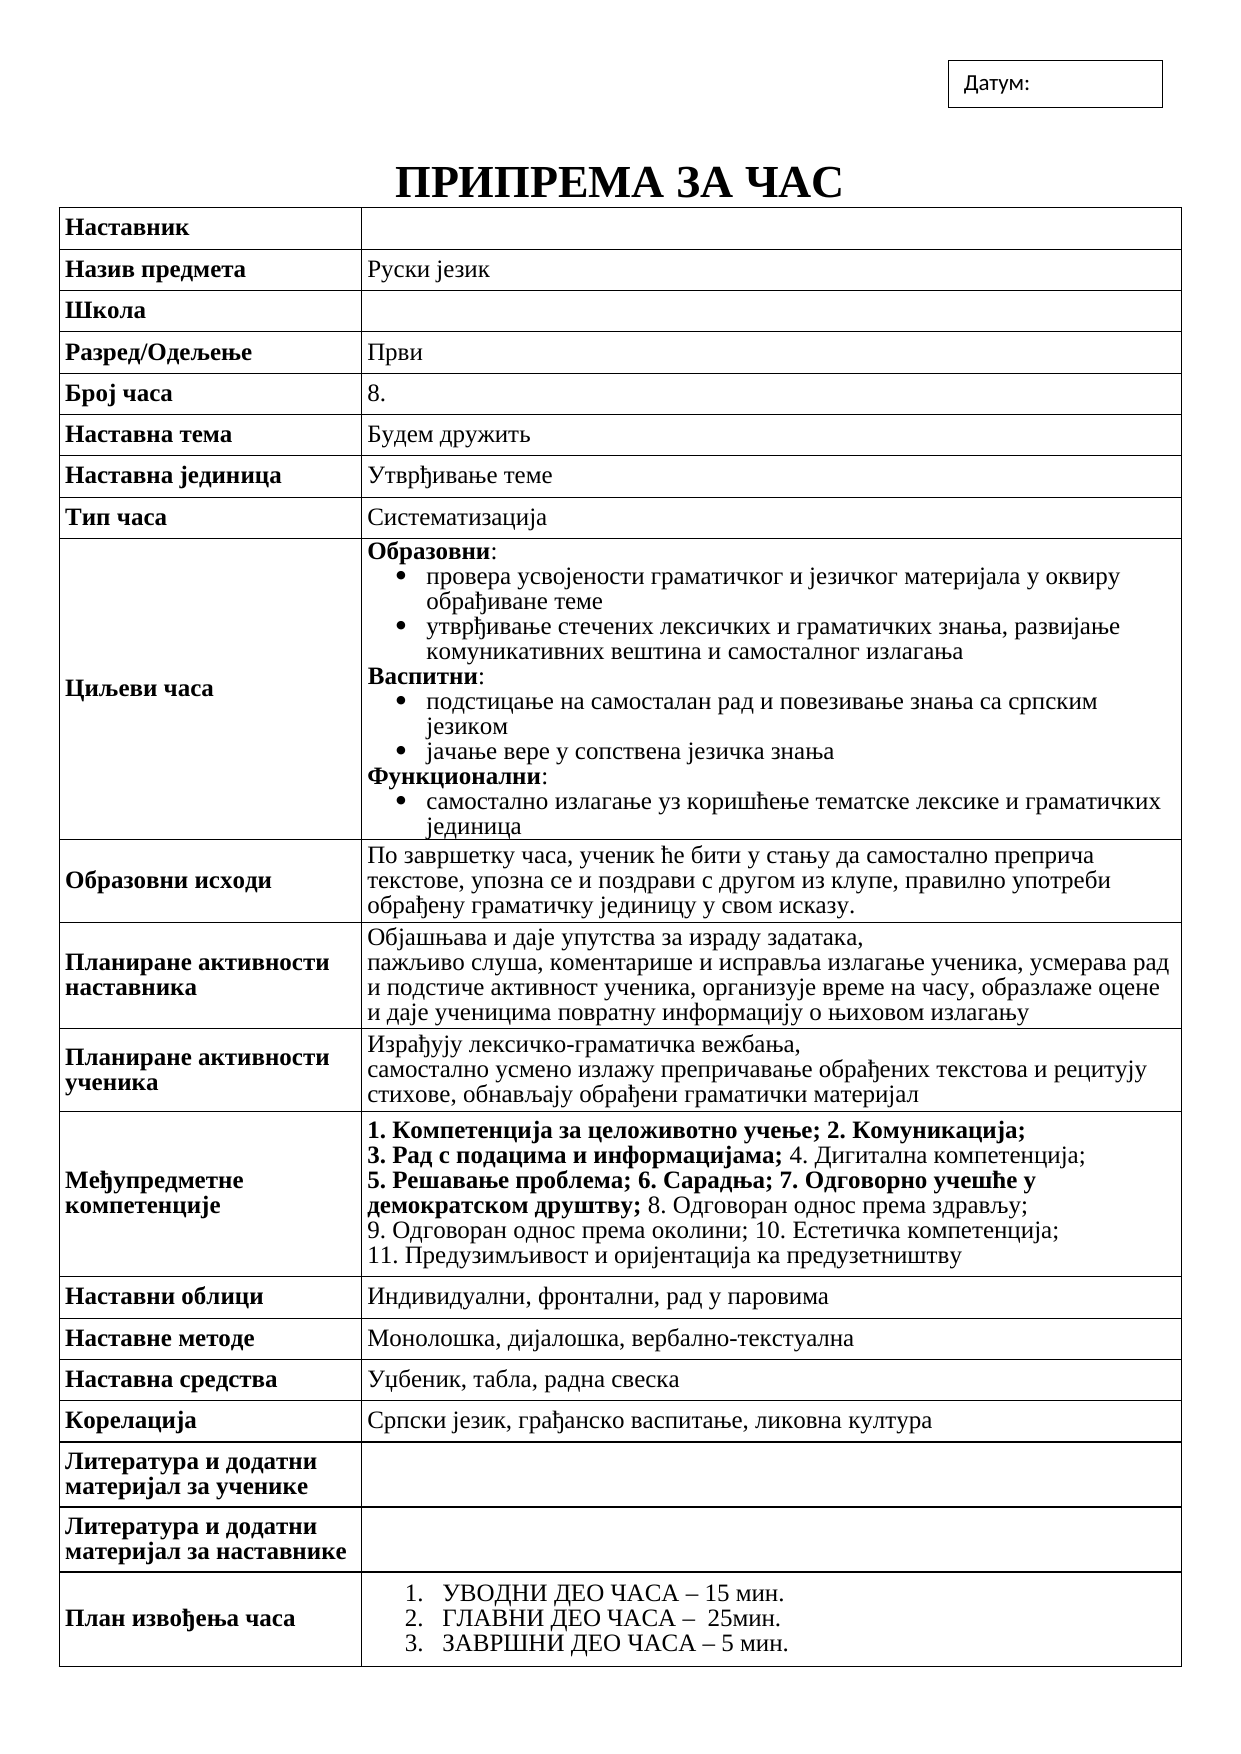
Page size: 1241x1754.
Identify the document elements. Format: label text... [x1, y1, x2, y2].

table_cell 1. Компетенција за целоживотно учење; 2. Комуникација; 3. Рад с подацима и информацијама; 4. Дигитална компетенција; 5. Решавање проблема; 6. Сарадња; 7. Одговорно учешће у демократском друштву; 8. Одговоран однос према здрављу; 9. Одговоран однос према околини; 10. Естетичка компетенција; 11. Предузимљивост и оријентација ка предузетништву [362, 1112, 1181, 1276]
table_cell Монолошка, дијалошка, вербално-текстуална [362, 1319, 1181, 1359]
table_cell План извођења часа [60, 1573, 361, 1666]
table_cell Израђују лексичко-граматичка вежбања, самостално усмено излажу препричавање обрађених текстова и рецитују стихове, обнављају обрађени граматички материјал [362, 1029, 1181, 1111]
table_cell Објашњава и даје упутства за израду задатака, пажљиво слуша, коментарише и исправља излагање ученика, усмерава рад и подстиче активност ученика, организује време на часу, образлаже оцене и даје ученицима повратну информацију о њиховом излагању [362, 923, 1181, 1028]
table_cell Наставне методе [60, 1319, 361, 1359]
table_cell Корелација [60, 1401, 361, 1441]
table_cell Уџбеник, табла, радна свеска [362, 1360, 1181, 1400]
table_cell Образовни исходи [60, 840, 361, 922]
table_cell Српски језик, грађанско васпитање, ликовна култура [362, 1401, 1181, 1441]
table_cell Планиране активности наставника [60, 923, 361, 1028]
table_cell [362, 1443, 1181, 1506]
table_cell Број часа [60, 374, 361, 414]
table_cell Наставна средства [60, 1360, 361, 1400]
table_cell Руски језик [362, 250, 1181, 290]
table_cell 8. [362, 374, 1181, 414]
table_header [362, 208, 1181, 248]
table_cell Наставна тема [60, 415, 361, 455]
table_cell Литература и додатни материјал за наставнике [60, 1508, 361, 1571]
table_cell УВОДНИ ДЕО ЧАСА – 15 мин. ГЛАВНИ ДЕО ЧАСА – 25мин. ЗАВРШНИ ДЕО ЧАСА – 5 мин. [362, 1573, 1181, 1666]
table_cell Будем дружить [362, 415, 1181, 455]
text ПРИПРЕМА ЗА ЧАС [59, 154, 1181, 207]
table_cell Циљеви часа [60, 539, 361, 839]
table_cell Индивидуални, фронтални, рад у паровима [362, 1277, 1181, 1317]
table_cell [362, 291, 1181, 331]
table_cell Назив предмета [60, 250, 361, 290]
table_cell Школа [60, 291, 361, 331]
table_cell По завршетку часа, ученик ће бити у стању да самостално преприча текстове, упозна се и поздрави с другом из клупе, правилно употреби обрађену граматичку јединицу у свом исказу. [362, 840, 1181, 922]
table_cell Први [362, 332, 1181, 373]
table_header Наставник [60, 208, 361, 248]
table_cell Систематизација [362, 498, 1181, 538]
table_cell Наставни облици [60, 1277, 361, 1317]
table_cell Међупредметне компетенције [60, 1112, 361, 1276]
table_cell Наставна јединица [60, 456, 361, 497]
table_cell Планиране активности ученика [60, 1029, 361, 1111]
table_cell [362, 1508, 1181, 1571]
table_cell Тип часа [60, 498, 361, 538]
table_cell Утврђивање теме [362, 456, 1181, 497]
table_cell Литература и додатни материјал за ученике [60, 1443, 361, 1506]
table_cell Разред/Одељење [60, 332, 361, 373]
table_cell Образовни: провера усвојености граматичког и језичког материјала у оквиру обрађиване теме утврђивање стечених лексичких и граматичких знања, развијање комуникативних вештина и самосталног излагања Васпитни: подстицање на самосталан рад и повезивање знања са српским језиком јачање вере у сопствена језичка знања Функционални: самостално излагање уз коришћење тематске лексике и граматичких јединица [362, 539, 1181, 839]
